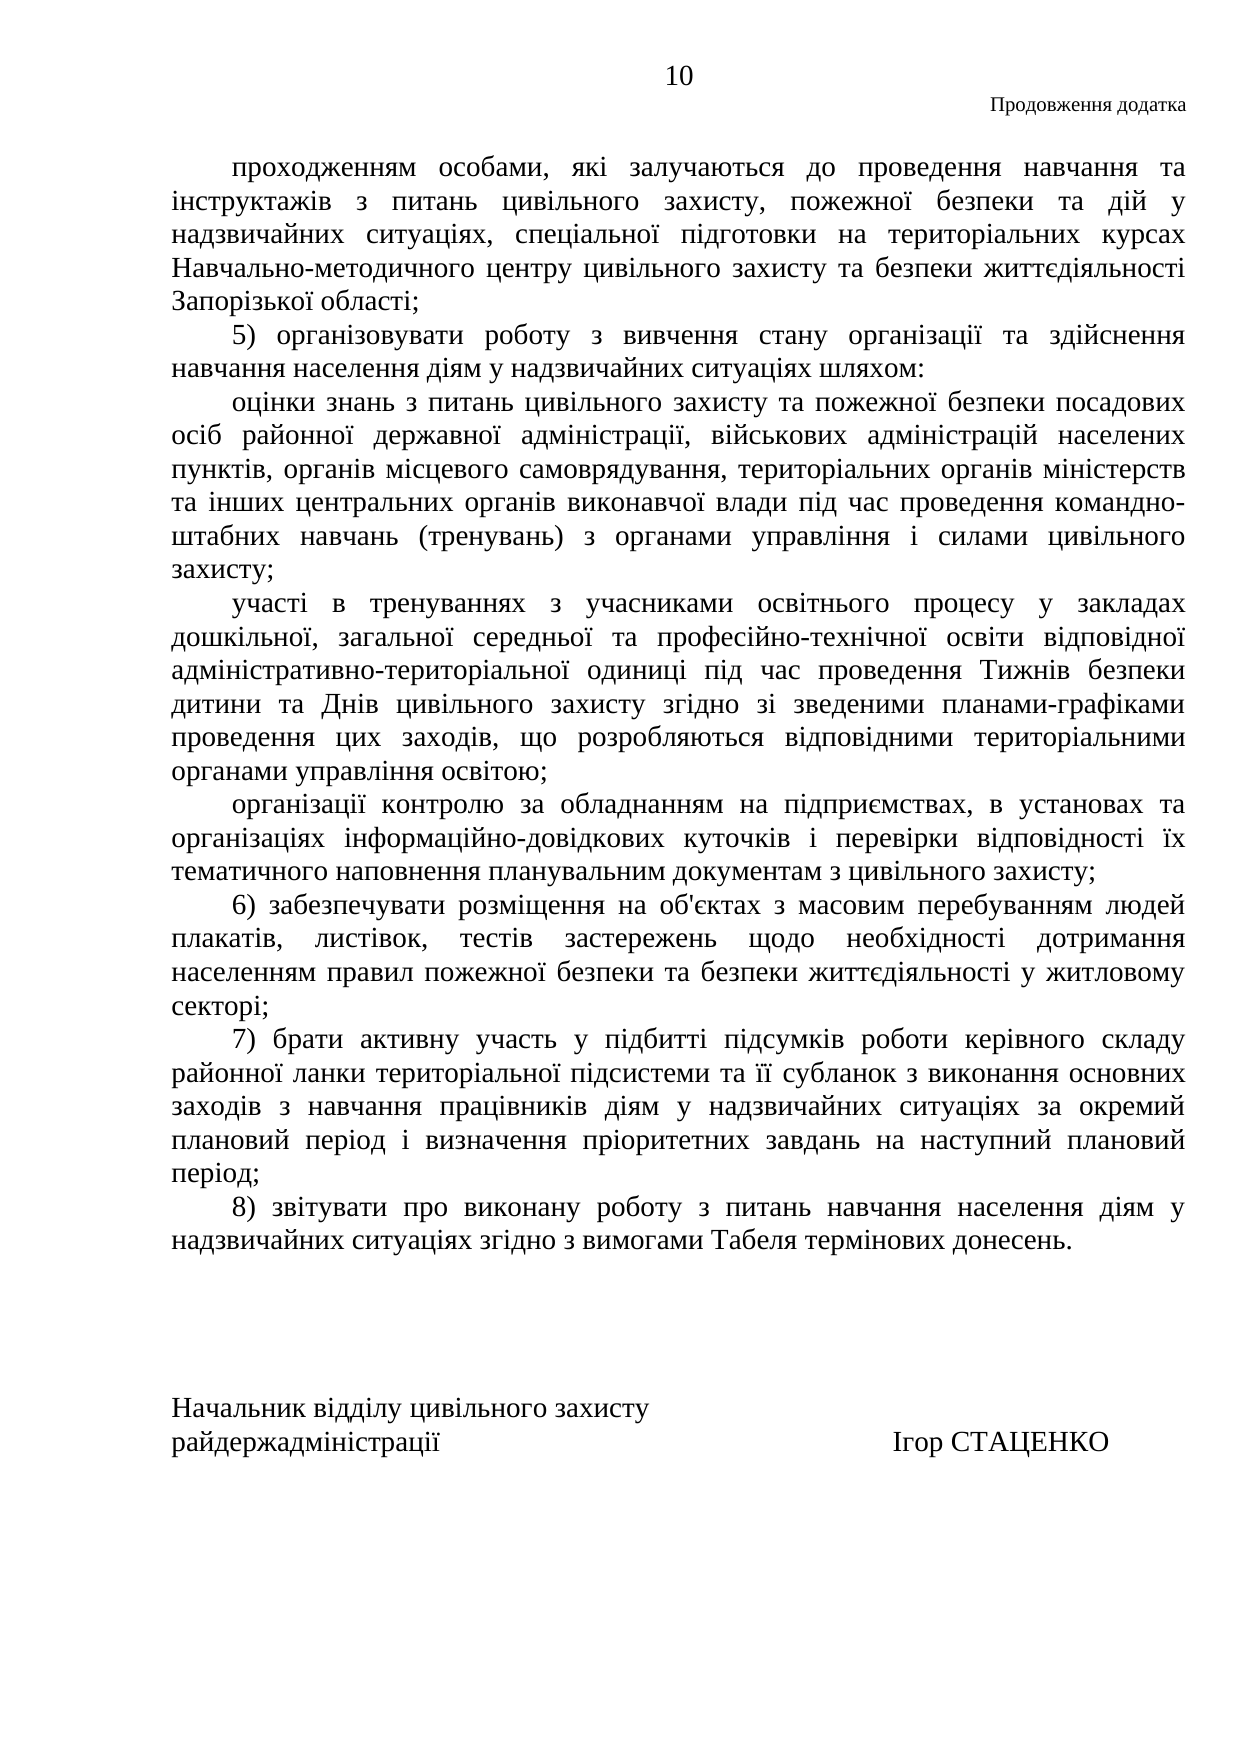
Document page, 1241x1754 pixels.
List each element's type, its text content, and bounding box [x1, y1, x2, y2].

text 7) брати активну участь у підбитті підсумків роботи керівного складу районної ланки територіальної підсистеми та її субланок з виконання основних заходів з навчання працівників діям у надзвичайних ситуаціях за окремий плановий період і визначення пріоритетних завдань на наступний плановий період; [171, 1021, 1186, 1189]
text райдержадміністрації Ігор СТАЦЕНКО [171, 1424, 1186, 1457]
text оцінки знань з питань цивільного захисту та пожежної безпеки посадових осіб районної державної адміністрації, військових адміністрацій населених пунктів, органів місцевого самоврядування, територіальних органів міністерств та інших центральних органів виконавчої влади під час проведення командно-штабних навчань (тренувань) з органами управління і силами цивільного захисту; [171, 384, 1186, 585]
text організації контролю за обладнанням на підприємствах, в установах та організаціях інформаційно-довідкових куточків і перевірки відповідності їх тематичного наповнення планувальним документам з цивільного захисту; [171, 786, 1186, 887]
text участі в тренуваннях з учасниками освітнього процесу у закладах дошкільної, загальної середньої та професійно-технічної освіти відповідної адміністративно-територіальної одиниці під час проведення Тижнів безпеки дитини та Днів цивільного захисту згідно зі зведеними планами-графіками проведення цих заходів, що розробляються відповідними територіальними органами управління освітою; [171, 585, 1186, 786]
text 8) звітувати про виконану роботу з питань навчання населення діям у надзвичайних ситуаціях згідно з вимогами Табеля термінових донесень. [171, 1189, 1186, 1256]
text Начальник відділу цивільного захисту [171, 1390, 1186, 1424]
text 5) організовувати роботу з вивчення стану організації та здійснення навчання населення діям у надзвичайних ситуаціях шляхом: [171, 317, 1186, 384]
text проходженням особами, які залучаються до проведення навчання та інструктажів з питань цивільного захисту, пожежної безпеки та дій у надзвичайних ситуаціях, спеціальної підготовки на територіальних курсах Навчально-методичного центру цивільного захисту та безпеки життєдіяльності Запорізької області; [171, 149, 1186, 317]
text 6) забезпечувати розміщення на об'єктах з масовим перебуванням людей плакатів, листівок, тестів застережень щодо необхідності дотримання населенням правил пожежної безпеки та безпеки життєдіяльності у житловому секторі; [171, 887, 1186, 1021]
